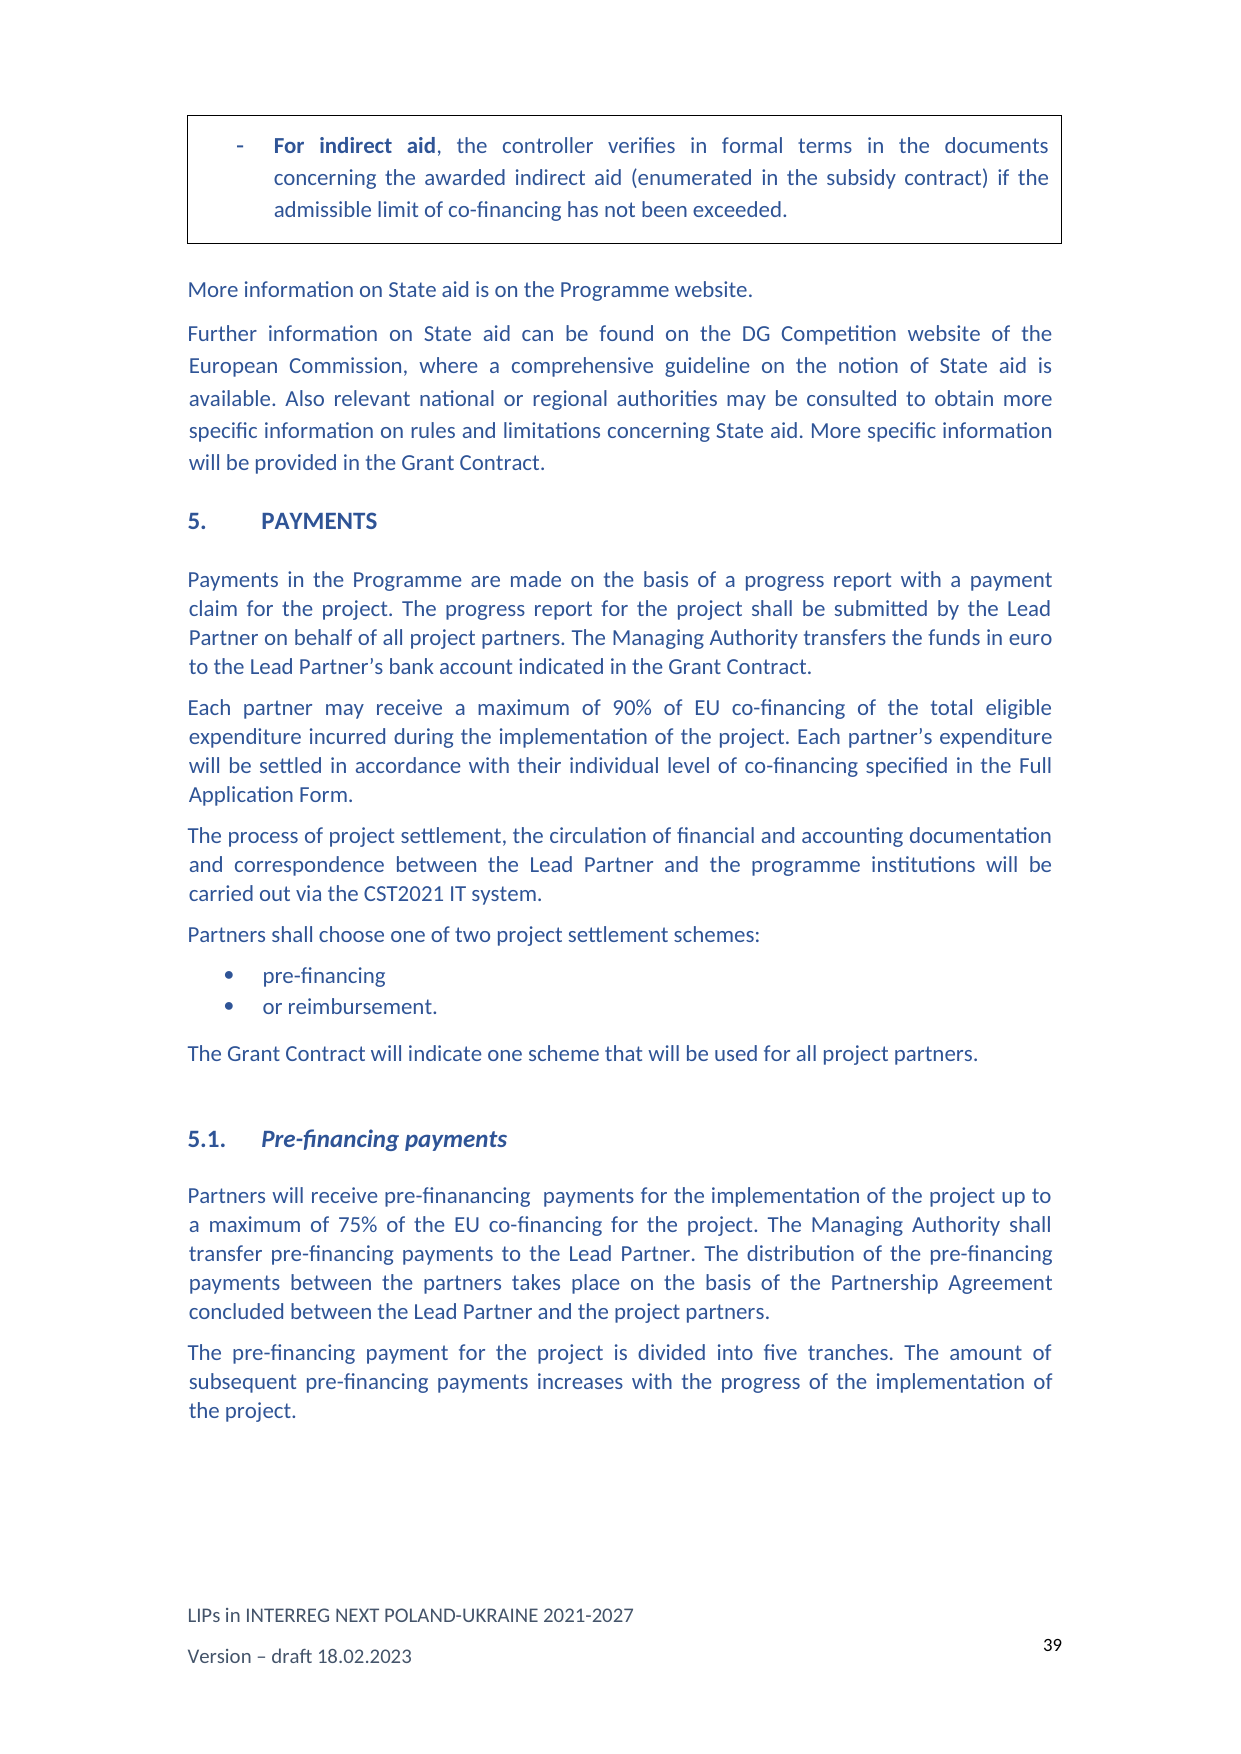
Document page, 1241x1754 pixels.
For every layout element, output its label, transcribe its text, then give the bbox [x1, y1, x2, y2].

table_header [188, 116, 1061, 242]
text Each partner may receive a maximum of 90% of EU co-financing of the total eligible expenditure incurred during the implementation of the project. Each partner’s expenditure will be settled in accordance with their individual level of co-financing specified in the Full Application Form. [187, 693, 1054, 808]
text The Grant Contract will indicate one scheme that will be used for all project partners. [187, 1039, 1054, 1067]
subtitle Pre-financing payments [187, 1124, 1062, 1154]
text The process of project settlement, the circulation of financial and accounting documentation and correspondence between the Lead Partner and the programme institutions will be carried out via the CST2021 IT system. [187, 821, 1054, 907]
list pre-financing [225, 962, 1062, 989]
subtitle PAYMENTS [187, 505, 1054, 536]
text More information on State aid is on the Programme website. [187, 275, 1054, 303]
text Payments in the Programme are made on the basis of a progress report with a payment claim for the project. The progress report for the project shall be submitted by the Lead Partner on behalf of all project partners. The Managing Authority transfers the funds in euro to the Lead Partner’s bank account indicated in the Grant Contract. [187, 565, 1054, 680]
text Partners will receive pre-finanancing payments for the implementation of the project up to a maximum of 75% of the EU co-financing for the project. The Managing Authority shall transfer pre-financing payments to the Lead Partner. The distribution of the pre-financing payments between the partners takes place on the basis of the Partnership Agreement concluded between the Lead Partner and the project partners. [187, 1182, 1054, 1325]
text Partners shall choose one of two project settlement schemes: [187, 920, 1054, 948]
list or reimbursement. [225, 992, 1062, 1020]
text The pre-financing payment for the project is divided into five tranches. The amount of subsequent pre-financing payments increases with the progress of the implementation of the project. [187, 1338, 1054, 1424]
text Further information on State aid can be found on the DG Competition website of the European Commission, where a comprehensive guideline on the notion of State aid is available. Also relevant national or regional authorities may be consulted to obtain more specific information on rules and limitations concerning State aid. More specific information will be provided in the Grant Contract. [187, 319, 1054, 476]
